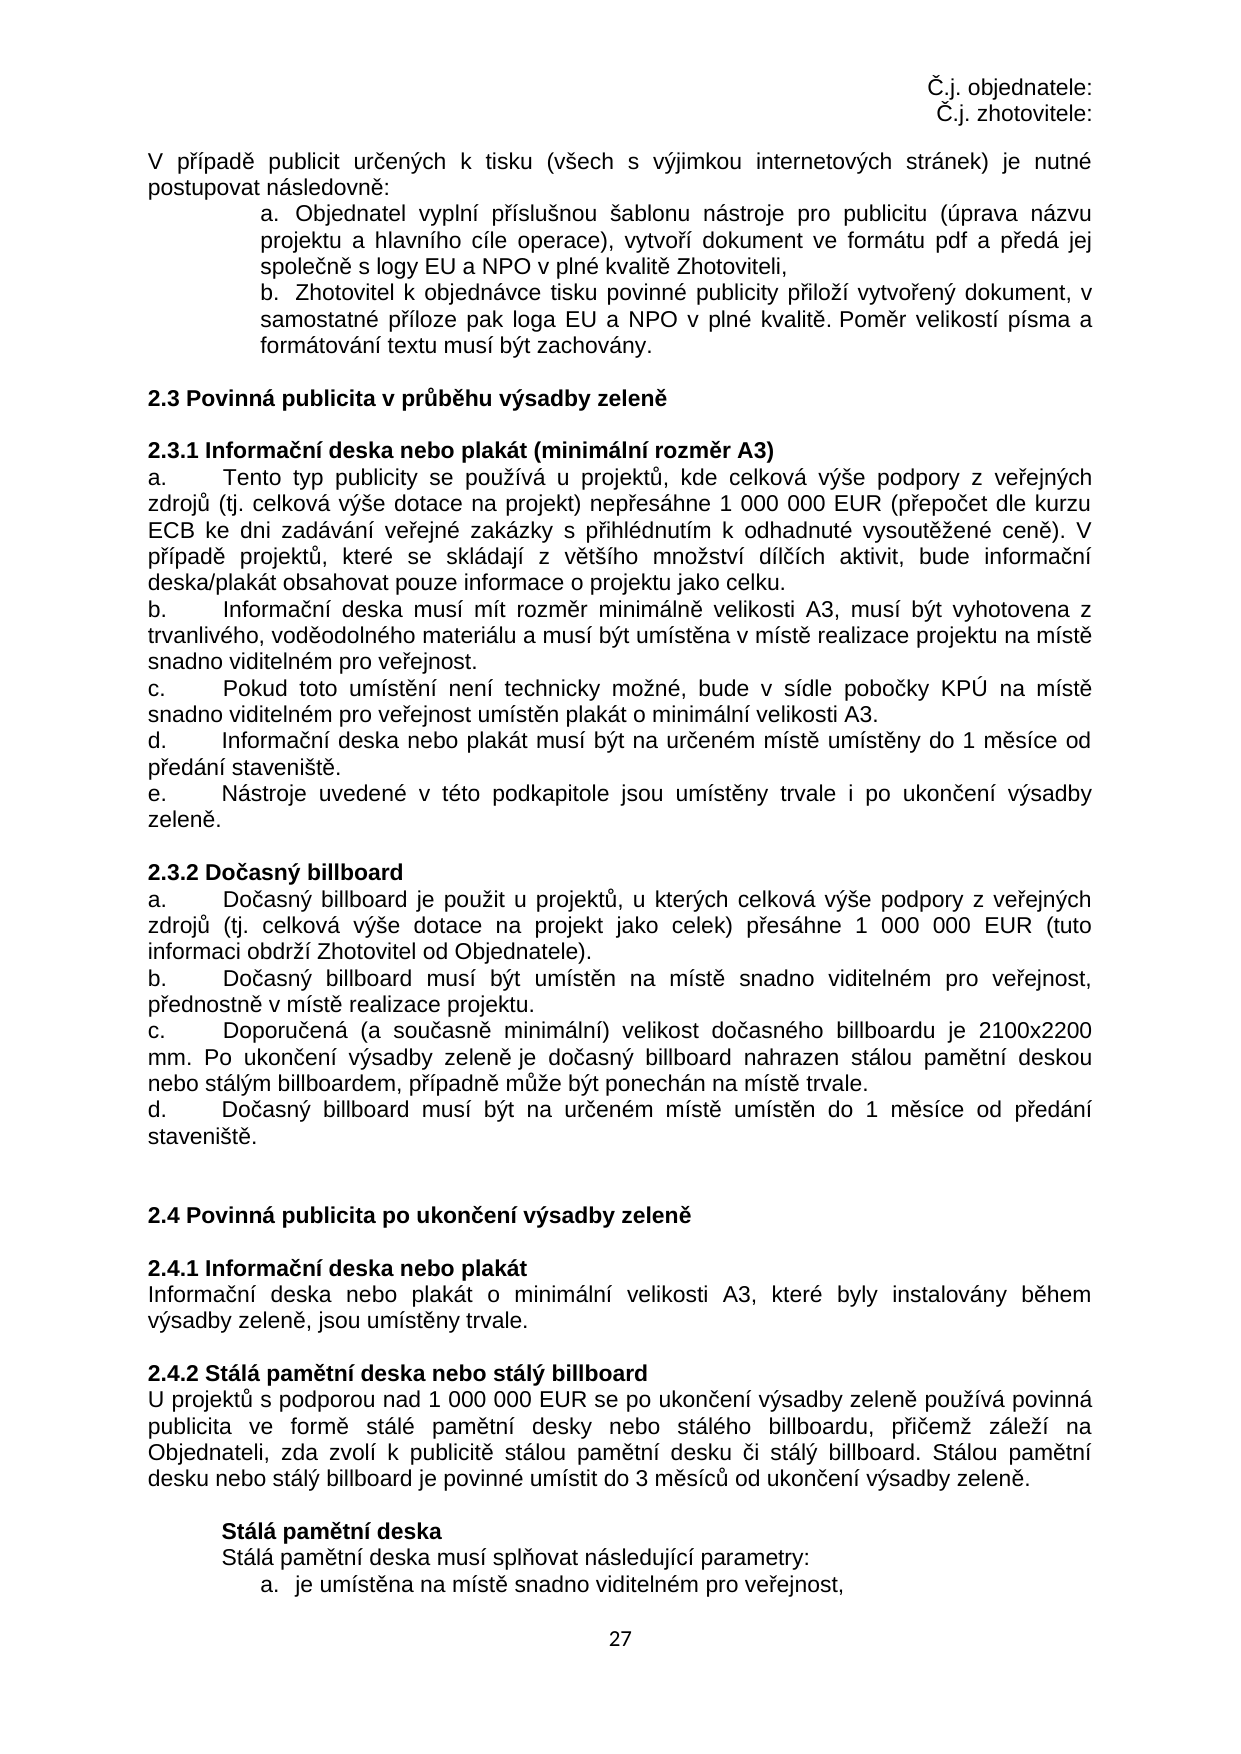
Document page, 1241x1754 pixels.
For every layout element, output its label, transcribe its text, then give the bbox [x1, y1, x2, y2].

text U projektů s podporou nad 1 000 000 EUR se po ukončení výsadby zeleně používá povinná publicita ve formě stálé pamětní desky nebo stálého billboardu, přičemž záleží na Objednateli, zda zvolí k publicitě stálou pamětní desku či stálý billboard. Stálou pamětní desku nebo stálý billboard je povinné umístit do 3 měsíců od ukončení výsadby zeleně. [148, 1386, 1093, 1492]
text 2.4.2 Stálá pamětní deska nebo stálý billboard [148, 1360, 1093, 1386]
list Informační deska musí mít rozměr minimálně velikosti A3, musí být vyhotovena z trvanlivého, voděodolného materiálu a musí být umístěna v místě realizace projektu na místě snadno viditelném pro veřejnost. [148, 596, 1093, 675]
text e. Nástroje uvedené v této podkapitole jsou umístěny trvale i po ukončení výsadby zeleně. [148, 780, 1093, 833]
text Stálá pamětní deska musí splňovat následující parametry: [148, 1544, 1093, 1571]
list Tento typ publicity se používá u projektů, kde celková výše podpory z veřejných zdrojů (tj. celková výše dotace na projekt) nepřesáhne 1 000 000 EUR (přepočet dle kurzu ECB ke dni zadávání veřejné zakázky s přihlédnutím k odhadnuté vysoutěžené ceně). V případě projektů, které se skládají z většího množství dílčích aktivit, bude informační deska/plakát obsahovat pouze informace o projektu jako celku. [148, 464, 1093, 596]
list Zhotovitel k objednávce tisku povinné publicity přiloží vytvořený dokument, v samostatné příloze pak loga EU a NPO v plné kvalitě. Poměr velikostí písma a formátování textu musí být zachovány. [260, 279, 1093, 358]
text 2.3 Povinná publicita v průběhu výsadby zeleně [148, 385, 1093, 411]
list Dočasný billboard musí být umístěn na místě snadno viditelném pro veřejnost, přednostně v místě realizace projektu. [148, 964, 1093, 1017]
text 2.4.1 Informační deska nebo plakát [148, 1254, 1093, 1281]
list Doporučená (a současně minimální) velikost dočasného billboardu je 2100x2200 mm. Po ukončení výsadby zeleně je dočasný billboard nahrazen stálou pamětní deskou nebo stálým billboardem, případně může být ponechán na místě trvale. [148, 1017, 1093, 1096]
text Informační deska nebo plakát o minimální velikosti A3, které byly instalovány během výsadby zeleně, jsou umístěny trvale. [148, 1281, 1093, 1333]
list Objednatel vyplní příslušnou šablonu nástroje pro publicitu (úprava názvu projektu a hlavního cíle operace), vytvoří dokument ve formátu pdf a předá jej společně s logy EU a NPO v plné kvalitě Zhotoviteli, [260, 200, 1093, 279]
text d. Informační deska nebo plakát musí být na určeném místě umístěny do 1 měsíce od předání staveniště. [148, 727, 1093, 780]
text 2.4 Povinná publicita po ukončení výsadby zeleně [148, 1202, 1093, 1228]
text 2.3.2 Dočasný billboard [148, 859, 1093, 886]
list Dočasný billboard je použit u projektů, u kterých celková výše podpory z veřejných zdrojů (tj. celková výše dotace na projekt jako celek) přesáhne 1 000 000 EUR (tuto informaci obdrží Zhotovitel od Objednatele). [148, 886, 1093, 964]
text Stálá pamětní deska [148, 1518, 1093, 1544]
text d. Dočasný billboard musí být na určeném místě umístěn do 1 měsíce od předání staveniště. [148, 1096, 1093, 1149]
text V případě publicit určených k tisku (všech s výjimkou internetových stránek) je nutné postupovat následovně: [148, 148, 1093, 200]
list Pokud toto umístění není technicky možné, bude v sídle pobočky KPÚ na místě snadno viditelném pro veřejnost umístěn plakát o minimální velikosti A3. [148, 675, 1093, 727]
list je umístěna na místě snadno viditelném pro veřejnost, [260, 1571, 1093, 1597]
text 2.3.1 Informační deska nebo plakát (minimální rozměr A3) [148, 437, 1093, 464]
